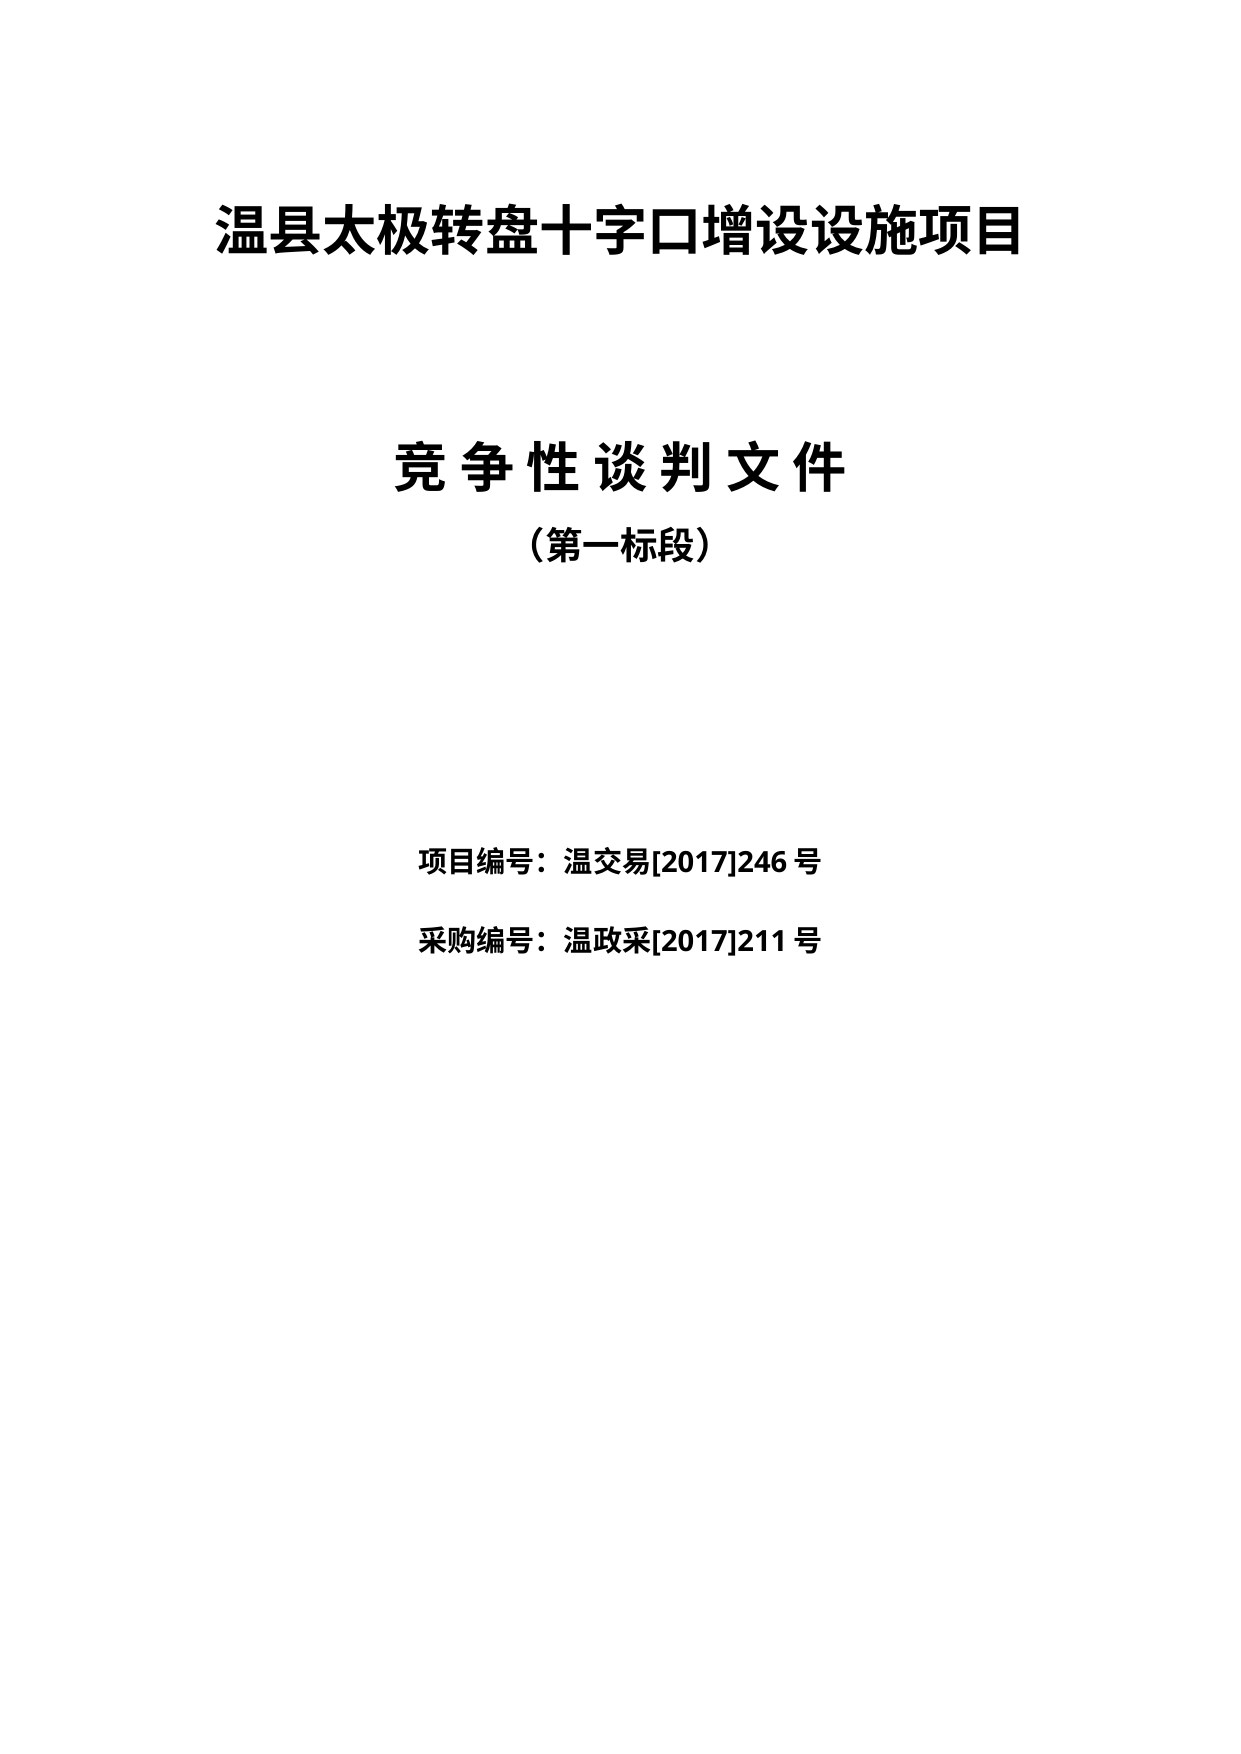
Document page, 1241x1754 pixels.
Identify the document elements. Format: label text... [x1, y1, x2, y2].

text 采购编号：温政采[2017]211号 [148, 900, 1092, 979]
text 项目编号：温交易[2017]246号 [148, 821, 1092, 900]
text 温县太极转盘十字口增设设施项目 [148, 187, 1092, 266]
text （第一标段） [148, 504, 1092, 583]
text 竞 争 性 谈 判 文 件 [148, 425, 1092, 504]
